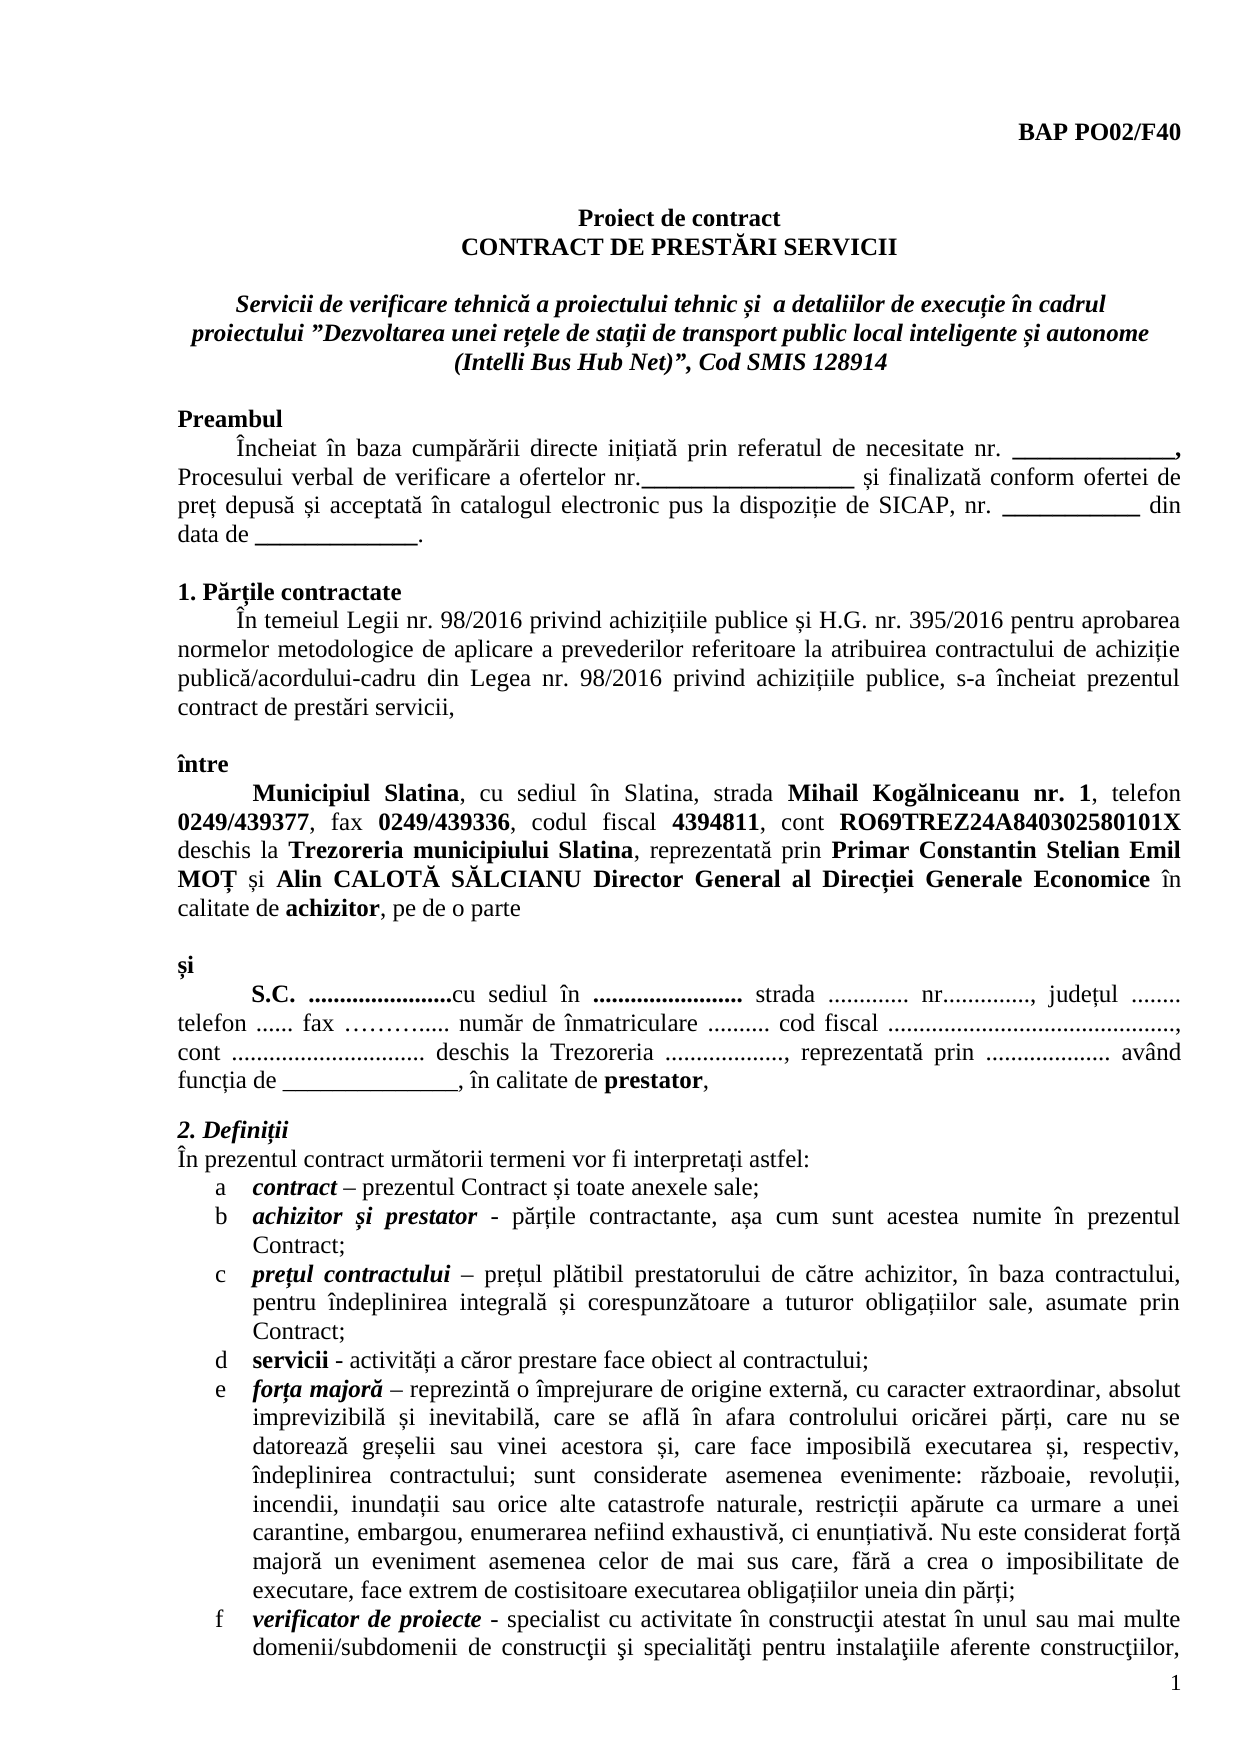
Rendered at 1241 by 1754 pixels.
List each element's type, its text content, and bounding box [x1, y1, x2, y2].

text 2. Definiții [177, 1115, 1181, 1144]
list forța majoră – reprezintă o împrejurare de origine externă, cu caracter extraordinar, absolut imprevizibilă și inevitabilă, care se află în afara controlului oricărei părți, care nu se datorează greșelii sau vinei acestora și, care face imposibilă executarea și, respectiv, îndeplinirea contractului; sunt considerate asemenea evenimente: războaie, revoluții, incendii, inundații sau orice alte catastrofe naturale, restricții apărute ca urmare a unei carantine, embargou, enumerarea nefiind exhaustivă, ci enunțiativă. Nu este considerat forță majoră un eveniment asemenea celor de mai sus care, fără a crea o imposibilitate de executare, face extrem de costisitoare executarea obligațiilor uneia din părți; [215, 1374, 1181, 1604]
text CONTRACT DE PRESTĂRI SERVICII [177, 232, 1181, 260]
text S.C. .......................cu sediul în ........................ strada ............. nr.............., județul ........ telefon ...... fax ………..... număr de înmatriculare .......... cod fiscal .............................................., cont ............................... deschis la Trezoreria ..................., reprezentată prin .................... având funcția de ______________, în calitate de prestator, [177, 979, 1181, 1094]
text între [177, 749, 1181, 778]
text și [177, 950, 1181, 979]
text Servicii de verificare tehnică a proiectului tehnic și a detaliilor de execuție în cadrul proiectului ”Dezvoltarea unei rețele de stații de transport public local inteligente și autonome [177, 289, 1167, 347]
text În prezentul contract următorii termeni vor fi interpretați astfel: [177, 1144, 1181, 1172]
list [215, 1604, 1181, 1661]
list achizitor și prestator - părțile contractante, așa cum sunt acestea numite în prezentul Contract; [215, 1201, 1181, 1259]
text (Intelli Bus Hub Net)”, Cod SMIS 128914 [177, 347, 1167, 375]
text Proiect de contract [177, 203, 1181, 232]
text 1. Părțile contractate [177, 577, 1181, 605]
text Încheiat în baza cumpărării directe inițiată prin referatul de necesitate nr. _____________, Procesului verbal de verificare a ofertelor nr._________________ și finalizată conform ofertei de preț depusă și acceptată în catalogul electronic pus la dispoziție de SICAP, nr. ___________ din data de _____________. [177, 433, 1181, 548]
text BAP PO02/F40 [177, 117, 1181, 145]
text Municipiul Slatina, cu sediul în Slatina, strada Mihail Kogălniceanu nr. 1, telefon 0249/439377, fax 0249/439336, codul fiscal 4394811, cont RO69TREZ24A840302580101X deschis la Trezoreria municipiului Slatina, reprezentată prin Primar Constantin Stelian Emil MOȚ și Alin CALOTĂ SĂLCIANU Director General al Direcției Generale Economice în calitate de achizitor, pe de o parte [177, 778, 1181, 922]
list contract – prezentul Contract și toate anexele sale; [215, 1172, 1181, 1201]
text În temeiul Legii nr. 98/2016 privind achizițiile publice și H.G. nr. 395/2016 pentru aprobarea normelor metodologice de aplicare a prevederilor referitoare la atribuirea contractului de achiziție publică/acordului-cadru din Legea nr. 98/2016 privind achizițiile publice, s-a încheiat prezentul contract de prestări servicii, [177, 605, 1181, 720]
list servicii - activități a căror prestare face obiect al contractului; [215, 1345, 1181, 1374]
list prețul contractului – prețul plătibil prestatorului de către achizitor, în baza contractului, pentru îndeplinirea integrală și corespunzătoare a tuturor obligațiilor sale, asumate prin Contract; [215, 1259, 1181, 1345]
text Preambul [177, 404, 1181, 433]
